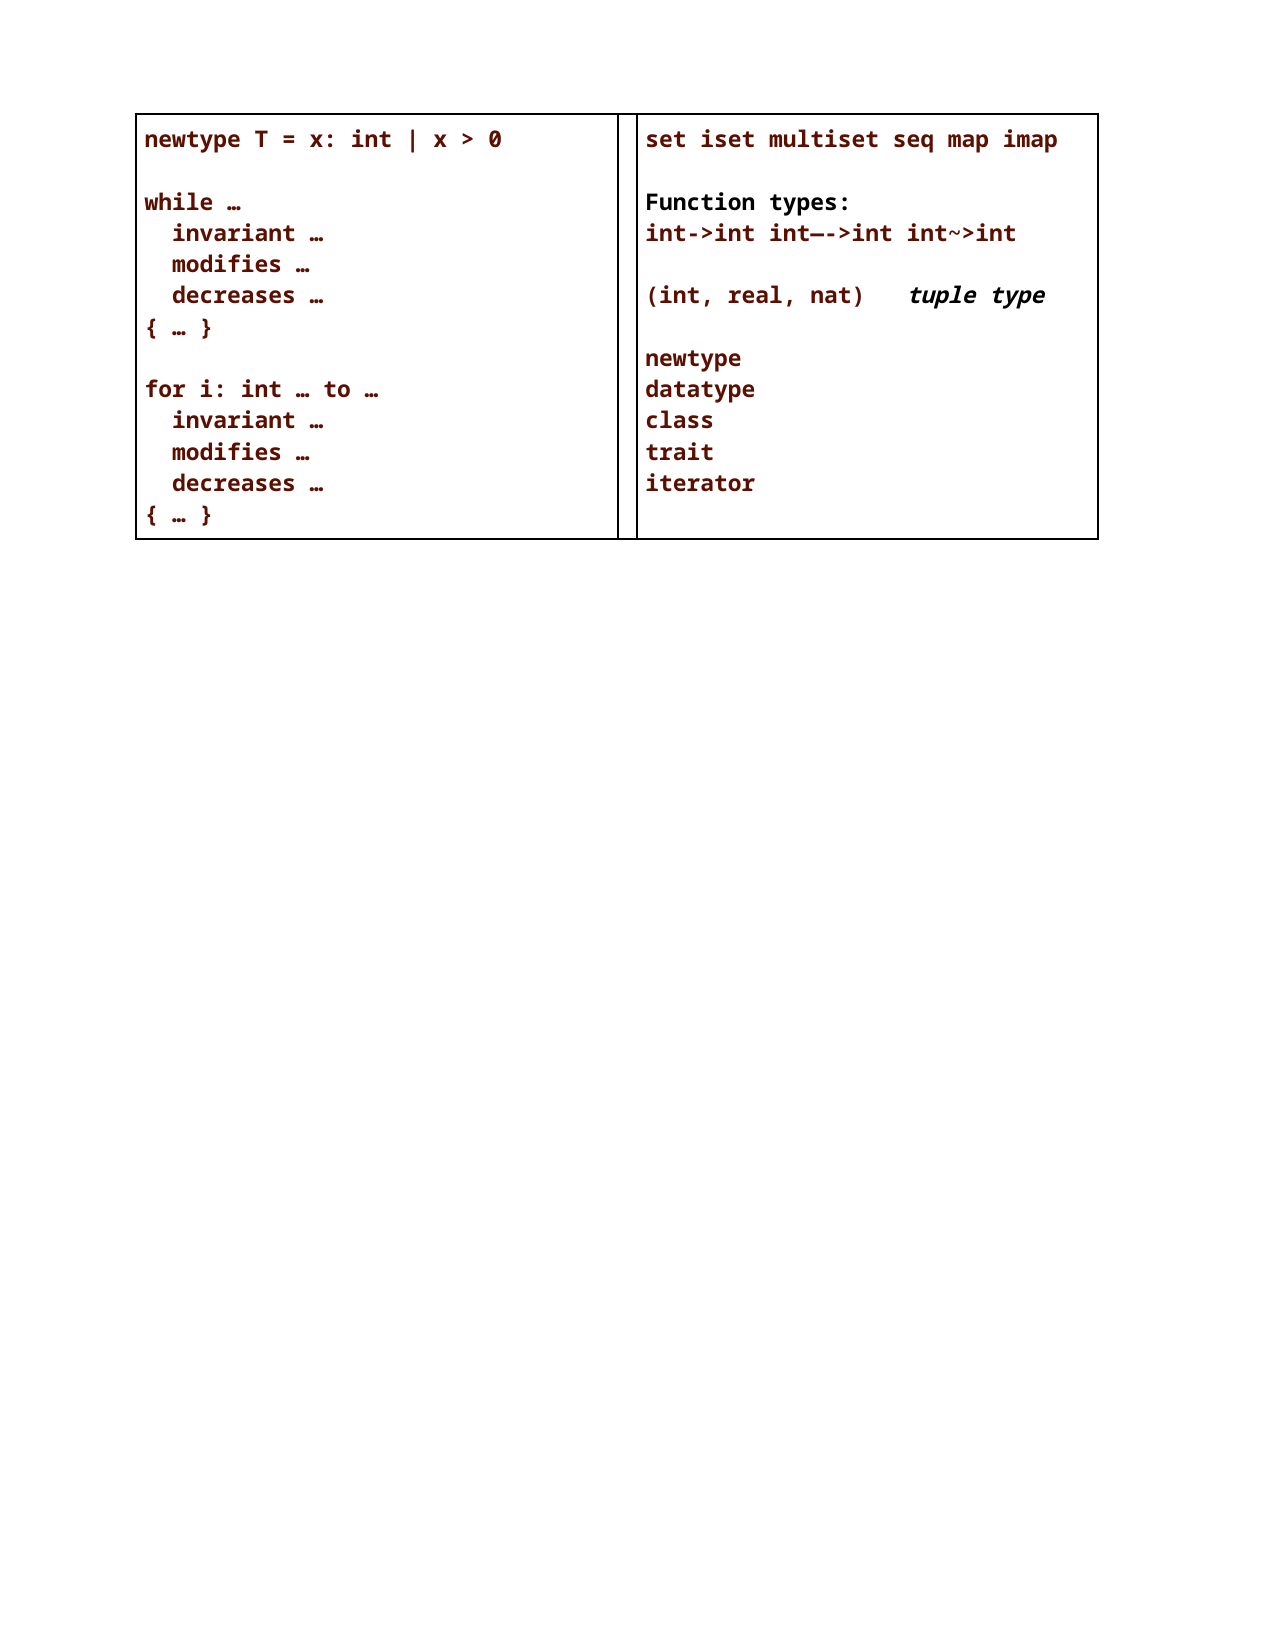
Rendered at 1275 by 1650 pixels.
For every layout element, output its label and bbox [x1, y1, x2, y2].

table_header [619, 115, 636, 537]
table_header [638, 115, 1097, 537]
table_header [137, 115, 617, 537]
